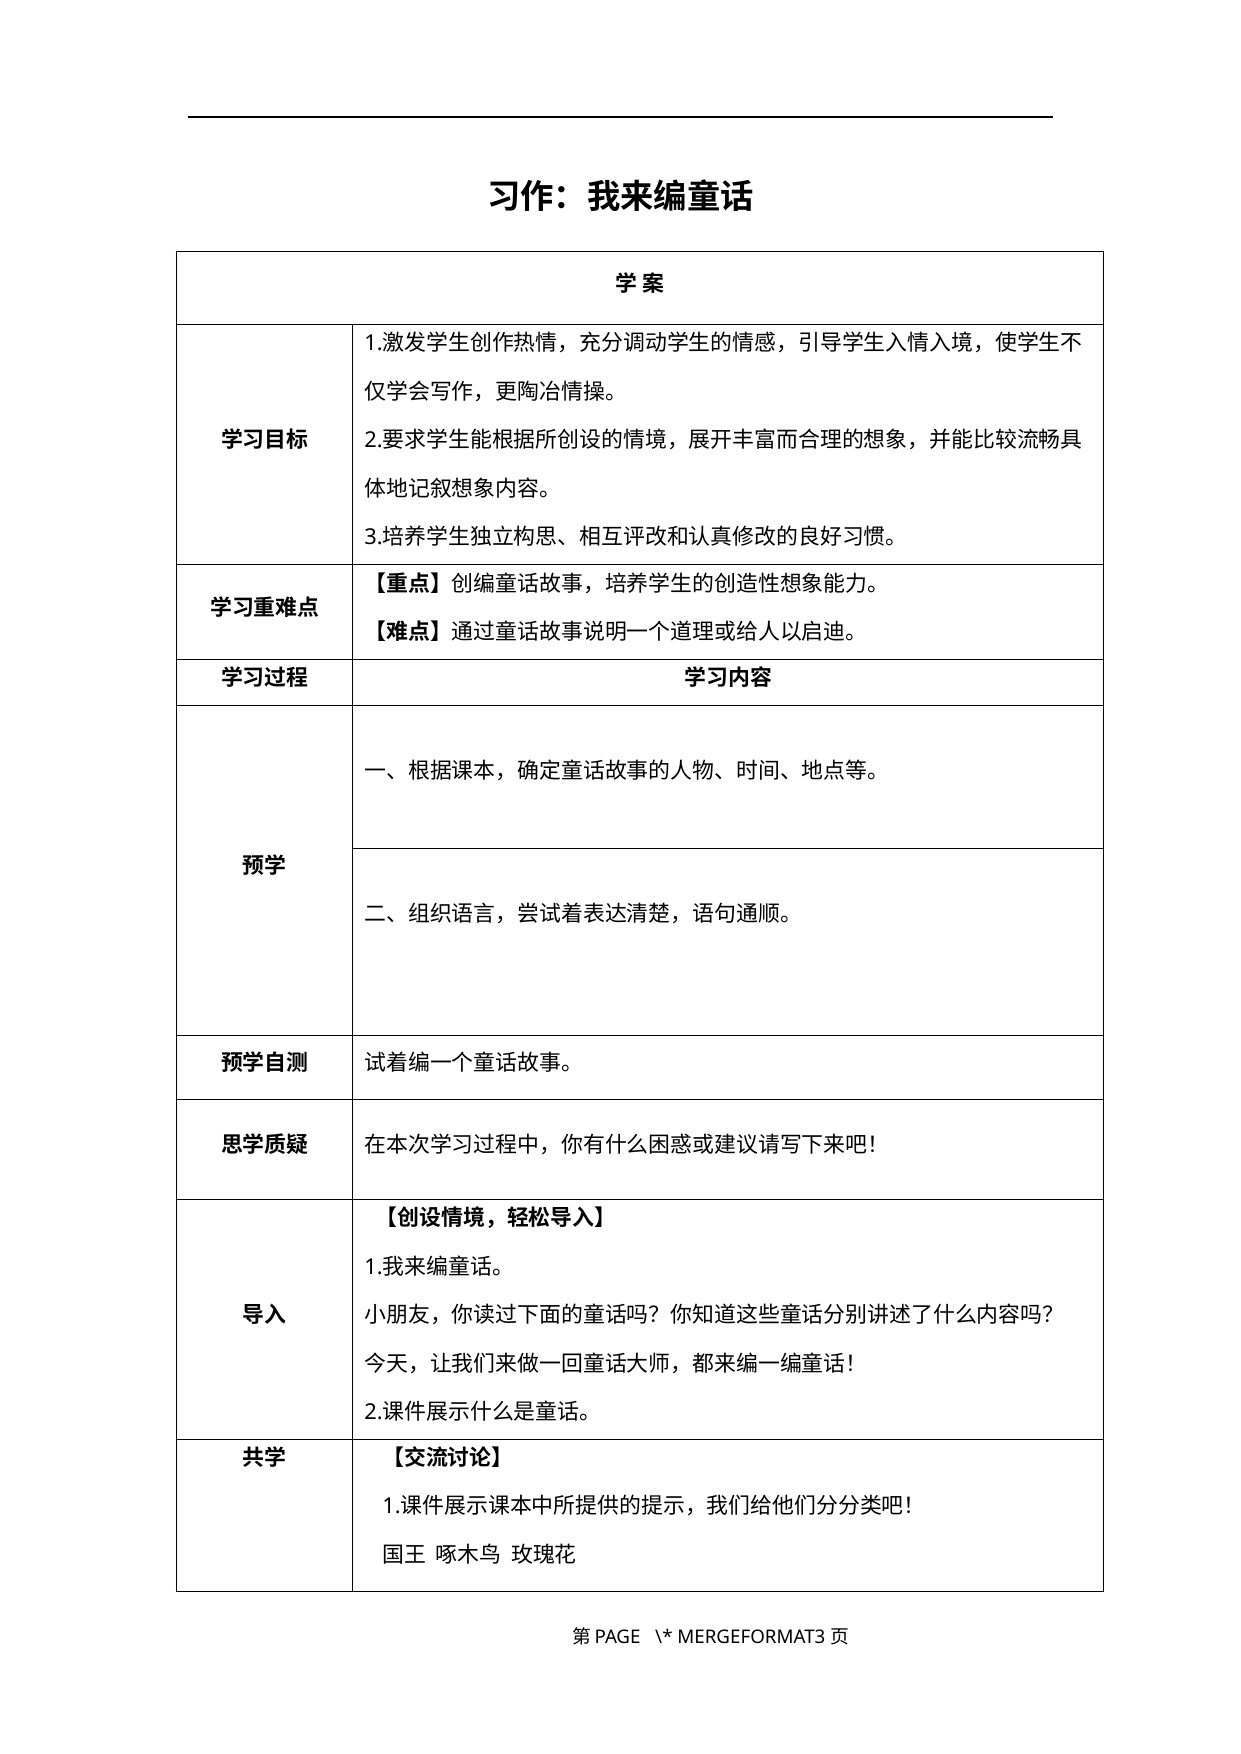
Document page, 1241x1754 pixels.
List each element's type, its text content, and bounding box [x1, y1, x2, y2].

table_cell 学习目标 [177, 325, 352, 564]
table_cell 思学质疑 [177, 1100, 352, 1199]
table_cell 二、组织语言，尝试着表达清楚，语句通顺。 [353, 849, 1103, 1034]
table_cell 预学自测 [177, 1036, 352, 1098]
table_cell 在本次学习过程中，你有什么困惑或建议请写下来吧！ [353, 1100, 1103, 1199]
table_header 学 案 [177, 252, 1103, 324]
table_cell 一、根据课本，确定童话故事的人物、时间、地点等。 [353, 706, 1103, 848]
table_cell 【创设情境，轻松导入】 1.我来编童话。 小朋友，你读过下面的童话吗？你知道这些童话分别讲述了什么内容吗？ 今天，让我们来做一回童话大师，都来编一编童话！ 2.课件展示什么是童话。 [353, 1200, 1103, 1438]
table_cell 【重点】创编童话故事，培养学生的创造性想象能力。 【难点】通过童话故事说明一个道理或给人以启迪。 [353, 565, 1103, 658]
table_cell 1.激发学生创作热情，充分调动学生的情感，引导学生入情入境，使学生不仅学会写作，更陶冶情操。 2.要求学生能根据所创设的情境，展开丰富而合理的想象，并能比较流畅具体地记叙想象内容。 3.培养学生独立构思、相互评改和认真修改的良好习惯。 [353, 325, 1103, 564]
text 习作：我来编童话 [187, 162, 1053, 227]
table_cell 导入 [177, 1200, 352, 1438]
table_cell 学习内容 [353, 660, 1103, 704]
table_cell 共学 [177, 1440, 352, 1591]
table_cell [353, 1440, 1103, 1591]
table_cell 学习重难点 [177, 565, 352, 658]
table_cell 学习过程 [177, 660, 352, 704]
table_cell 预学 [177, 706, 352, 1034]
table_cell 试着编一个童话故事。 [353, 1036, 1103, 1098]
